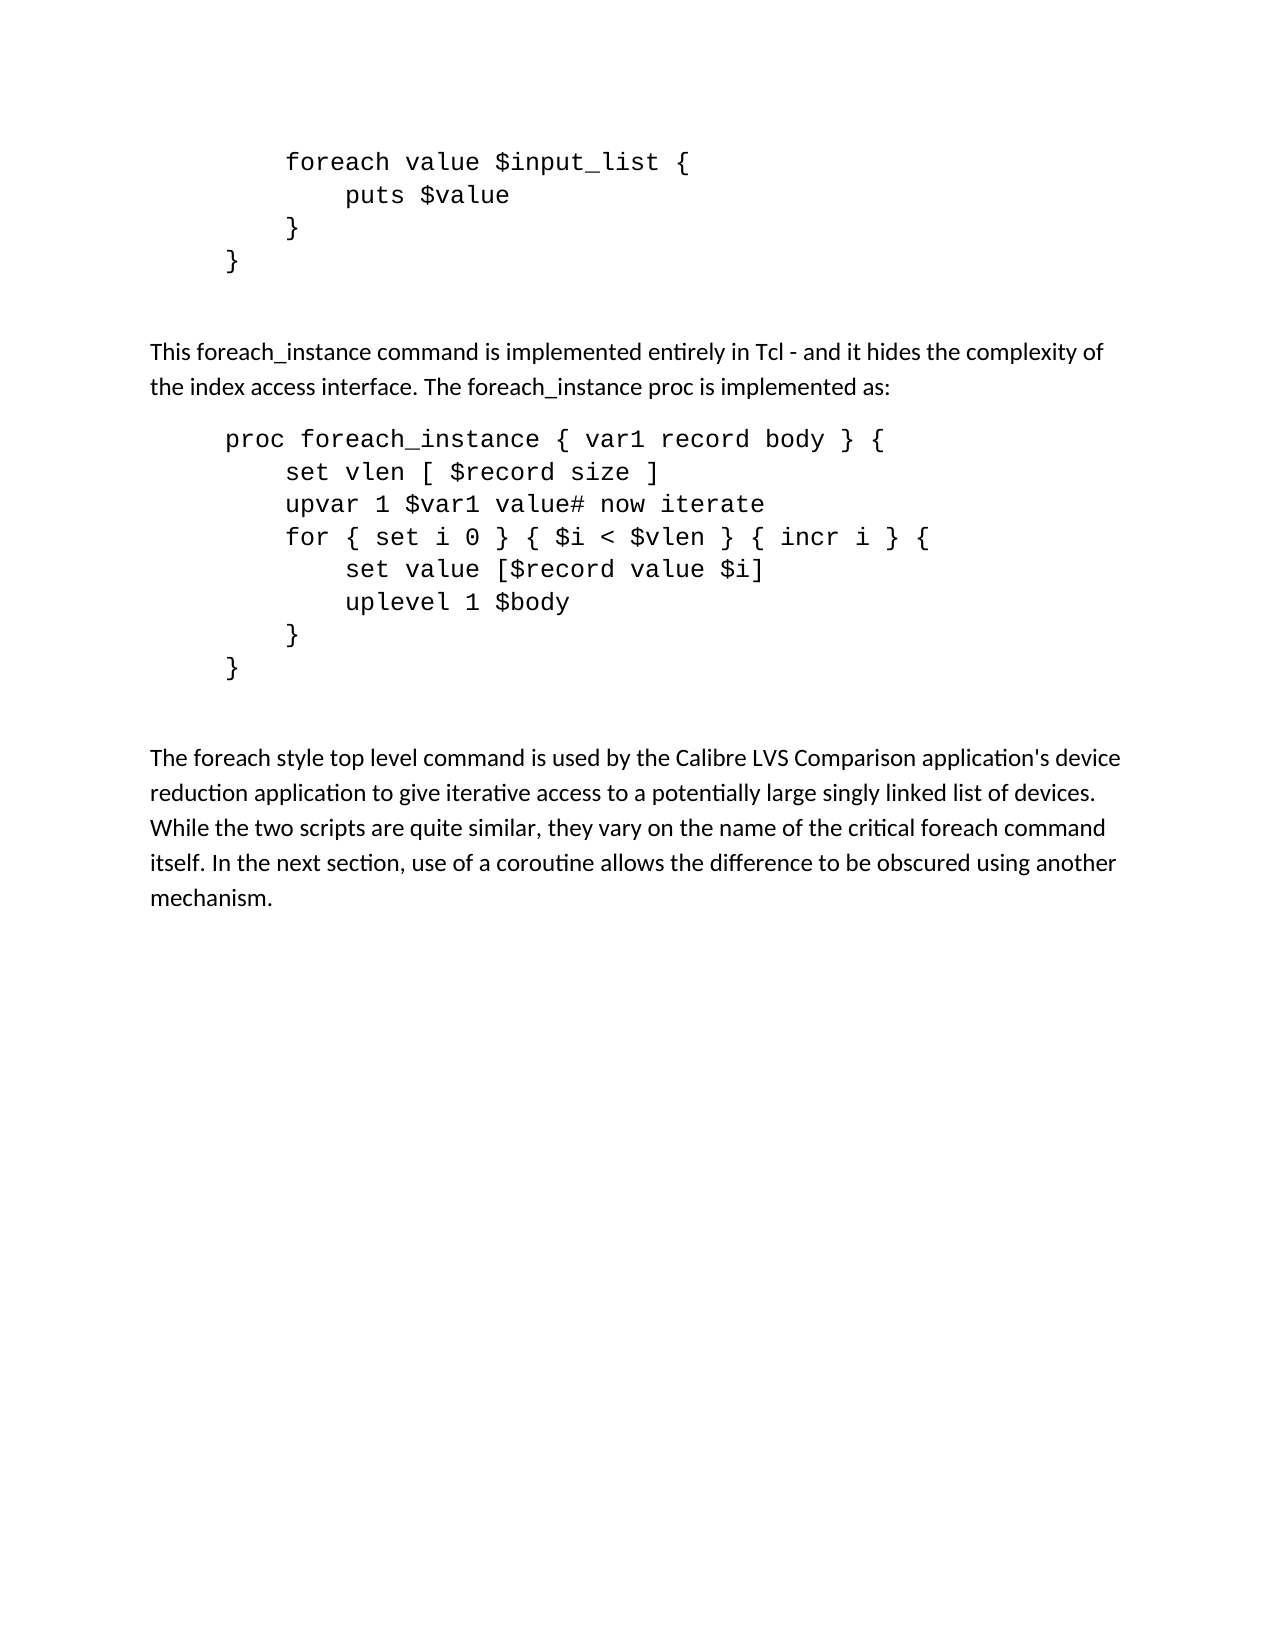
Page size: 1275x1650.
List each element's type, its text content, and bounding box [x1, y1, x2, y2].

text } [225, 654, 1125, 682]
text set value [$record value $i] [225, 557, 1125, 585]
text The foreach style top level command is used by the Calibre LVS Comparison application's device reduction application to give iterative access to a potentially large singly linked list of devices. While the two scripts are quite similar, they vary on the name of the critical foreach command itself. In the next section, use of a coroutine allows the difference to be obscured using another mechanism. [150, 742, 1125, 913]
text upvar 1 $var1 value# now iterate [225, 492, 1125, 520]
text foreach value $input_list { [225, 150, 1125, 178]
text for { set i 0 } { $i < $vlen } { incr i } { [225, 524, 1125, 552]
text } [225, 247, 1125, 276]
text set vlen [ $record size ] [225, 459, 1125, 487]
text } [225, 215, 1125, 243]
text } [225, 622, 1125, 650]
text proc foreach_instance { var1 record body } { [225, 427, 1125, 455]
text puts $value [225, 182, 1125, 211]
text This foreach_instance command is implemented entirely in Tcl - and it hides the complexity of the index access interface. The foreach_instance proc is implemented as: [150, 336, 1125, 401]
text uplevel 1 $body [225, 589, 1125, 617]
